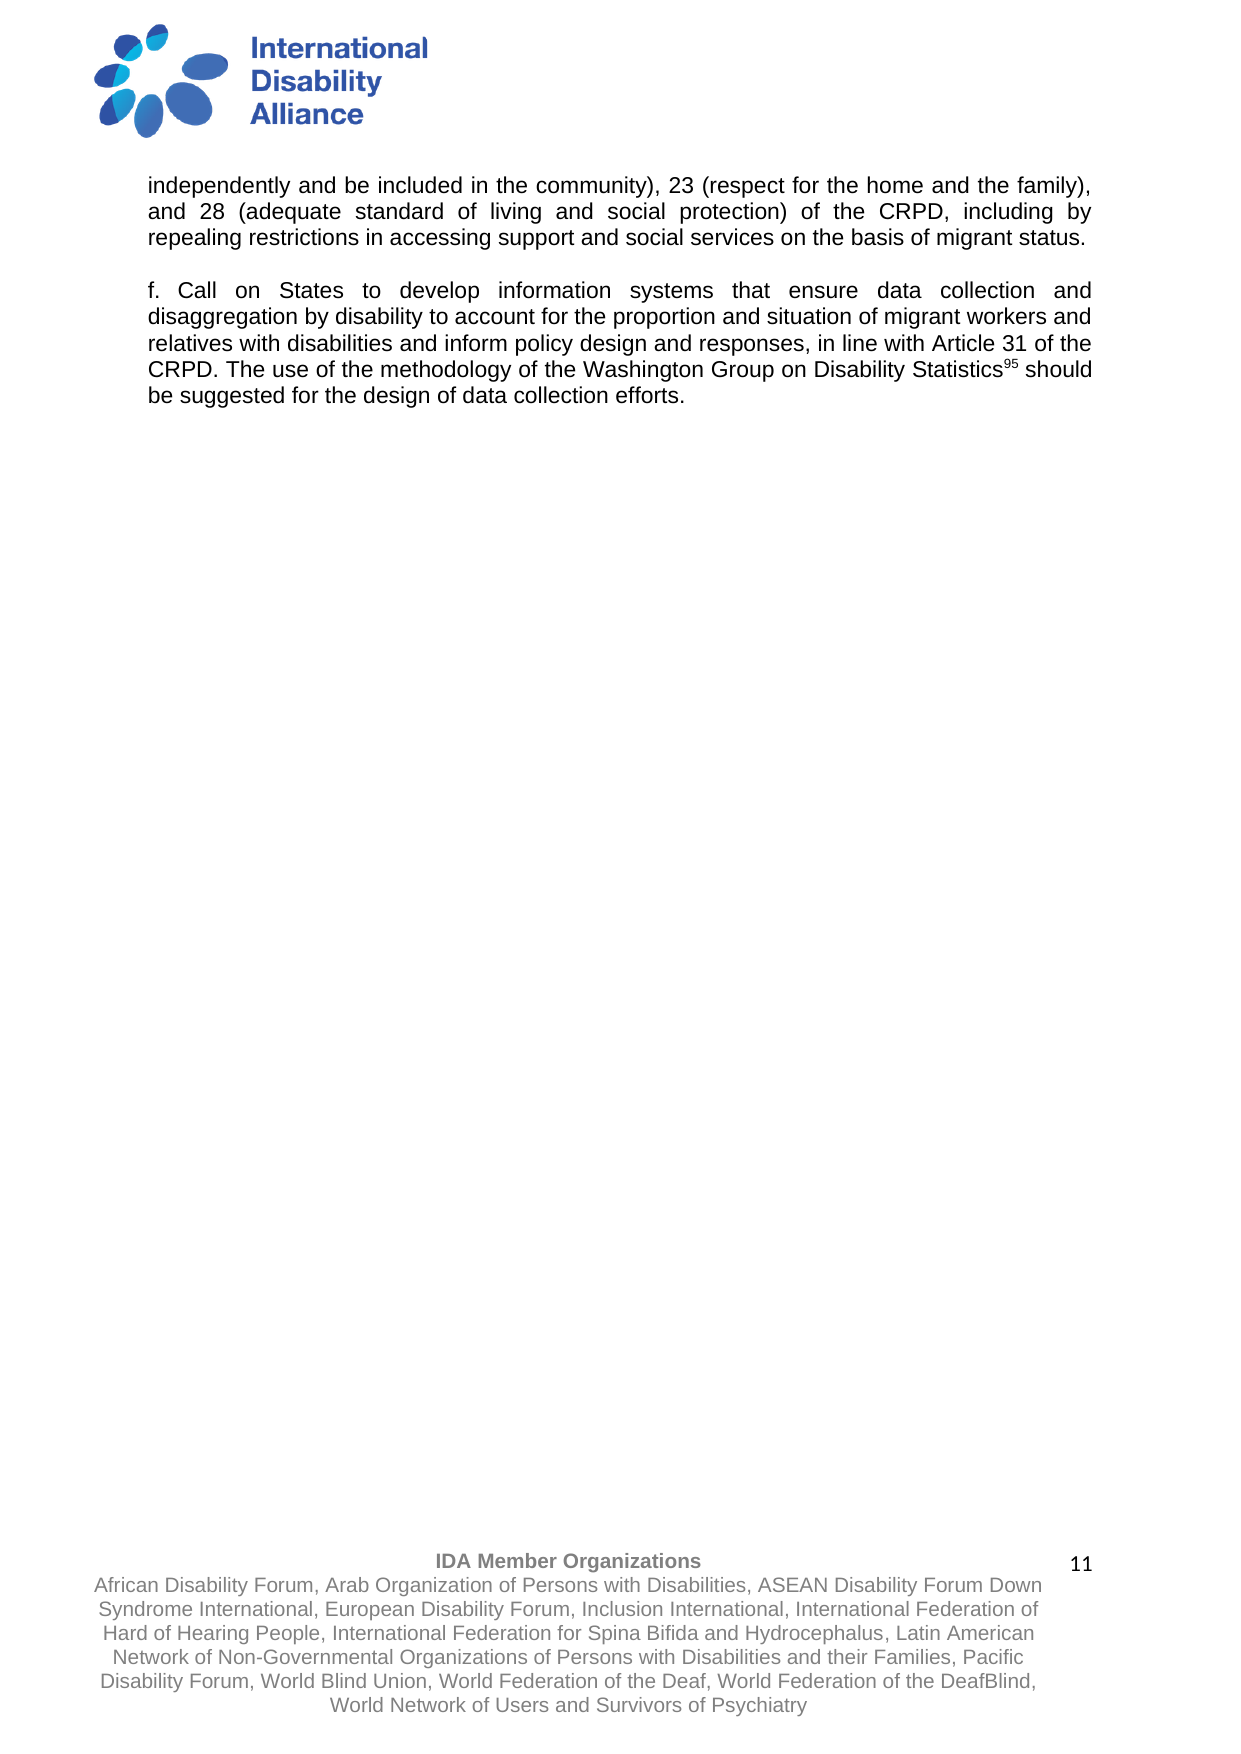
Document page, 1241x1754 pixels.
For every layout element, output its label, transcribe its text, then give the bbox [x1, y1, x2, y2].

list Call on States to develop information systems that ensure data collection and disaggregation by disability to account for the proportion and situation of migrant workers and relatives with disabilities and inform policy design and responses, in line with Article 31 of the CRPD. The use of the methodology of the Washington Group on Disability Statistics should be suggested for the design of data collection efforts. [148, 277, 1092, 409]
picture [89, 16, 436, 146]
